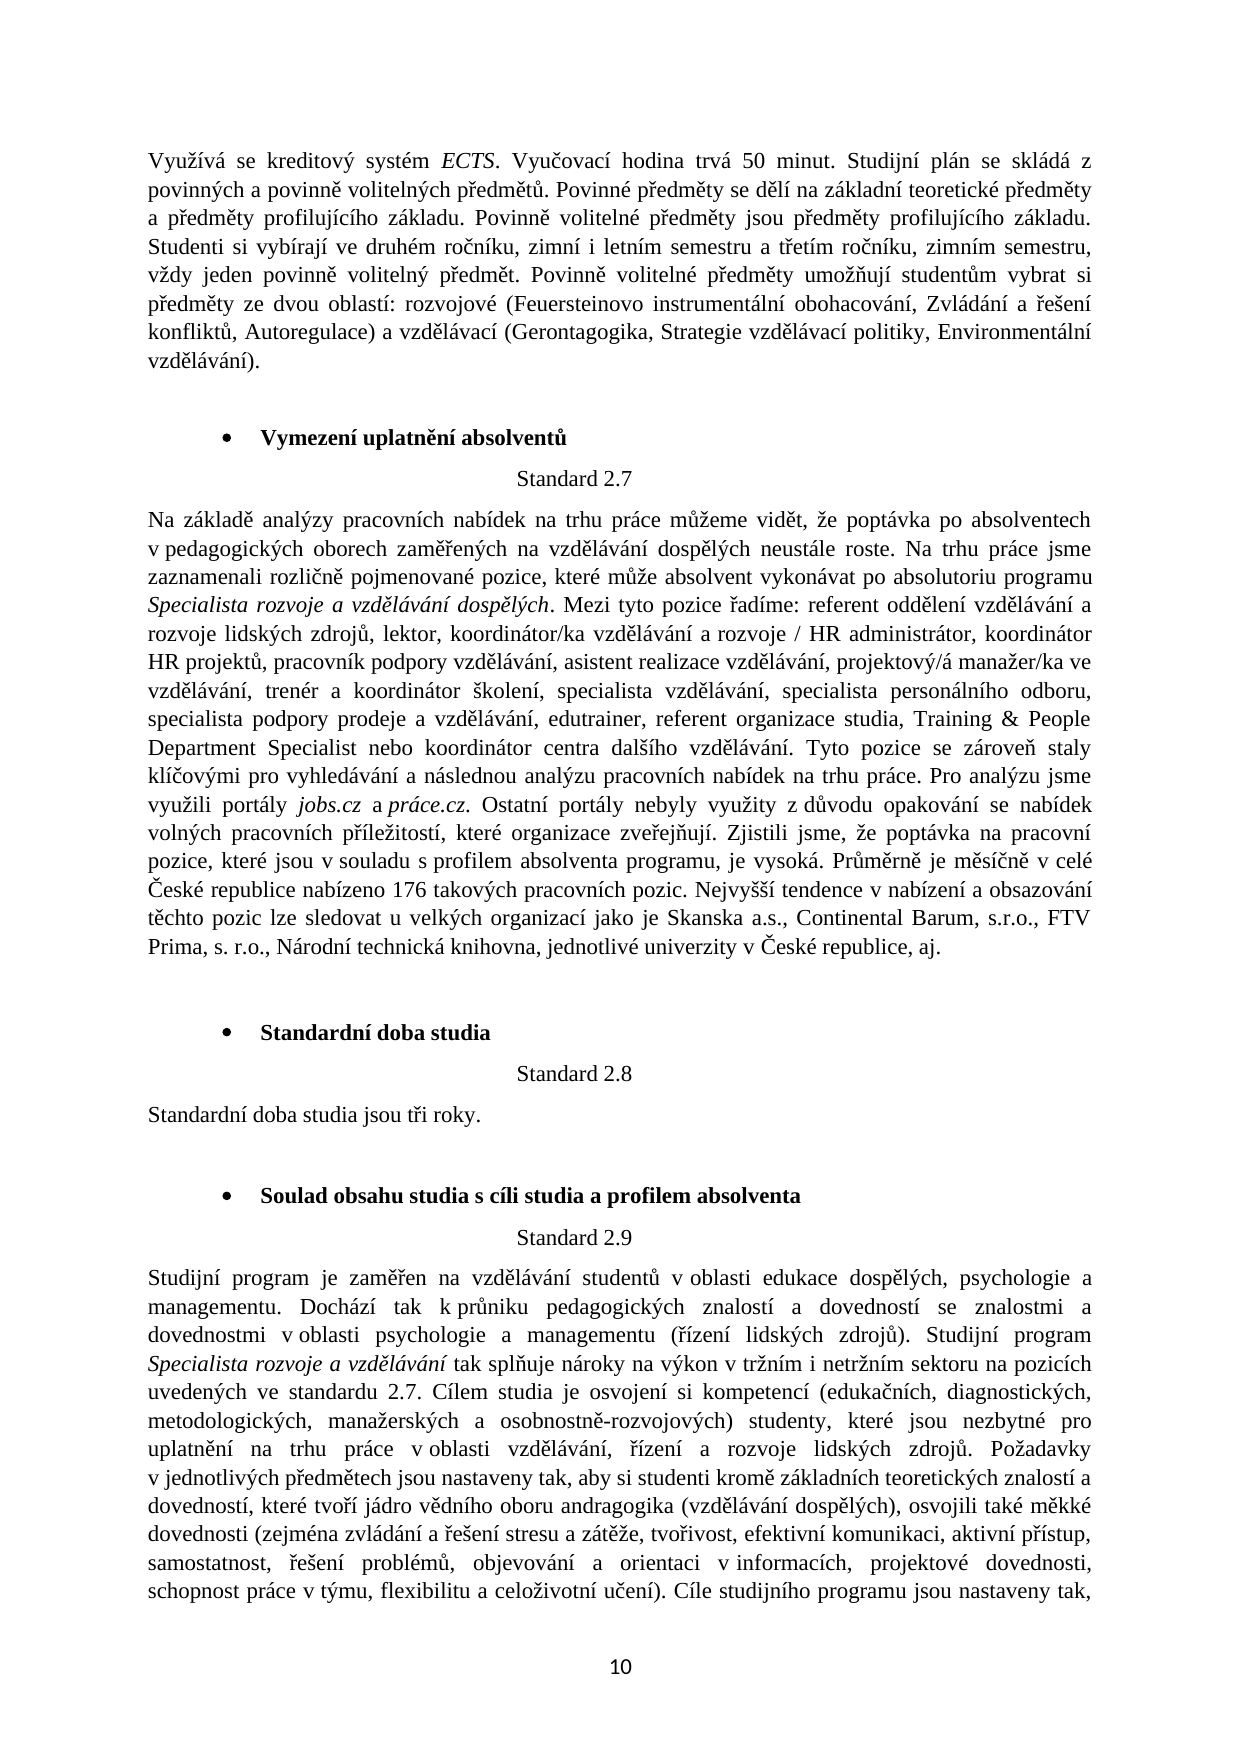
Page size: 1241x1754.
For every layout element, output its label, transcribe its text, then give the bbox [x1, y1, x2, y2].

text Na základě analýzy pracovních nabídek na trhu práce můžeme vidět, že poptávka po absolventech v pedagogických oborech zaměřených na vzdělávání dospělých neustále roste. Na trhu práce jsme zaznamenali rozličně pojmenované pozice, které může absolvent vykonávat po absolutoriu programu Specialista rozvoje a vzdělávání dospělých. Mezi tyto pozice řadíme: referent oddělení vzdělávání a rozvoje lidských zdrojů, lektor, koordinátor/ka vzdělávání a rozvoje / HR administrátor, koordinátor HR projektů, pracovník podpory vzdělávání, asistent realizace vzdělávání, projektový/á manažer/ka ve vzdělávání, trenér a koordinátor školení, specialista vzdělávání, specialista personálního odboru, specialista podpory prodeje a vzdělávání, edutrainer, referent organizace studia, Training & People Department Specialist nebo koordinátor centra dalšího vzdělávání. Tyto pozice se zároveň staly klíčovými pro vyhledávání a následnou analýzu pracovních nabídek na trhu práce. Pro analýzu jsme využili portály jobs.cz a práce.cz. Ostatní portály nebyly využity z důvodu opakování se nabídek volných pracovních příležitostí, které organizace zveřejňují. Zjistili jsme, že poptávka na pracovní pozice, které jsou v souladu s profilem absolventa programu, je vysoká. Průměrně je měsíčně v celé České republice nabízeno 176 takových pracovních pozic. Nejvyšší tendence v nabízení a obsazování těchto pozic lze sledovat u velkých organizací jako je Skanska a.s., Continental Barum, s.r.o., FTV Prima, s. r.o., Národní technická knihovna, jednotlivé univerzity v České republice, aj. [148, 506, 1093, 959]
text Standard 2.7 [148, 465, 1093, 492]
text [148, 1264, 1093, 1604]
subtitle Standardní doba studia [223, 1019, 1093, 1045]
text Standard 2.9 [148, 1223, 1093, 1250]
text Využívá se kreditový systém ECTS. Vyučovací hodina trvá 50 minut. Studijní plán se skládá z povinných a povinně volitelných předmětů. Povinné předměty se dělí na základní teoretické předměty a předměty profilujícího základu. Povinně volitelné předměty jsou předměty profilujícího základu. Studenti si vybírají ve druhém ročníku, zimní i letním semestru a třetím ročníku, zimním semestru, vždy jeden povinně volitelný předmět. Povinně volitelné předměty umožňují studentům vybrat si předměty ze dvou oblastí: rozvojové (Feuersteinovo instrumentální obohacování, Zvládání a řešení konfliktů, Autoregulace) a vzdělávací (Gerontagogika, Strategie vzdělávací politiky, Environmentální vzdělávání). [148, 148, 1093, 373]
text Standard 2.8 [148, 1060, 1093, 1086]
subtitle Soulad obsahu studia s cíli studia a profilem absolventa [223, 1183, 1093, 1209]
subtitle Vymezení uplatnění absolventů [223, 424, 1093, 451]
text Standardní doba studia jsou tři roky. [148, 1101, 1093, 1127]
